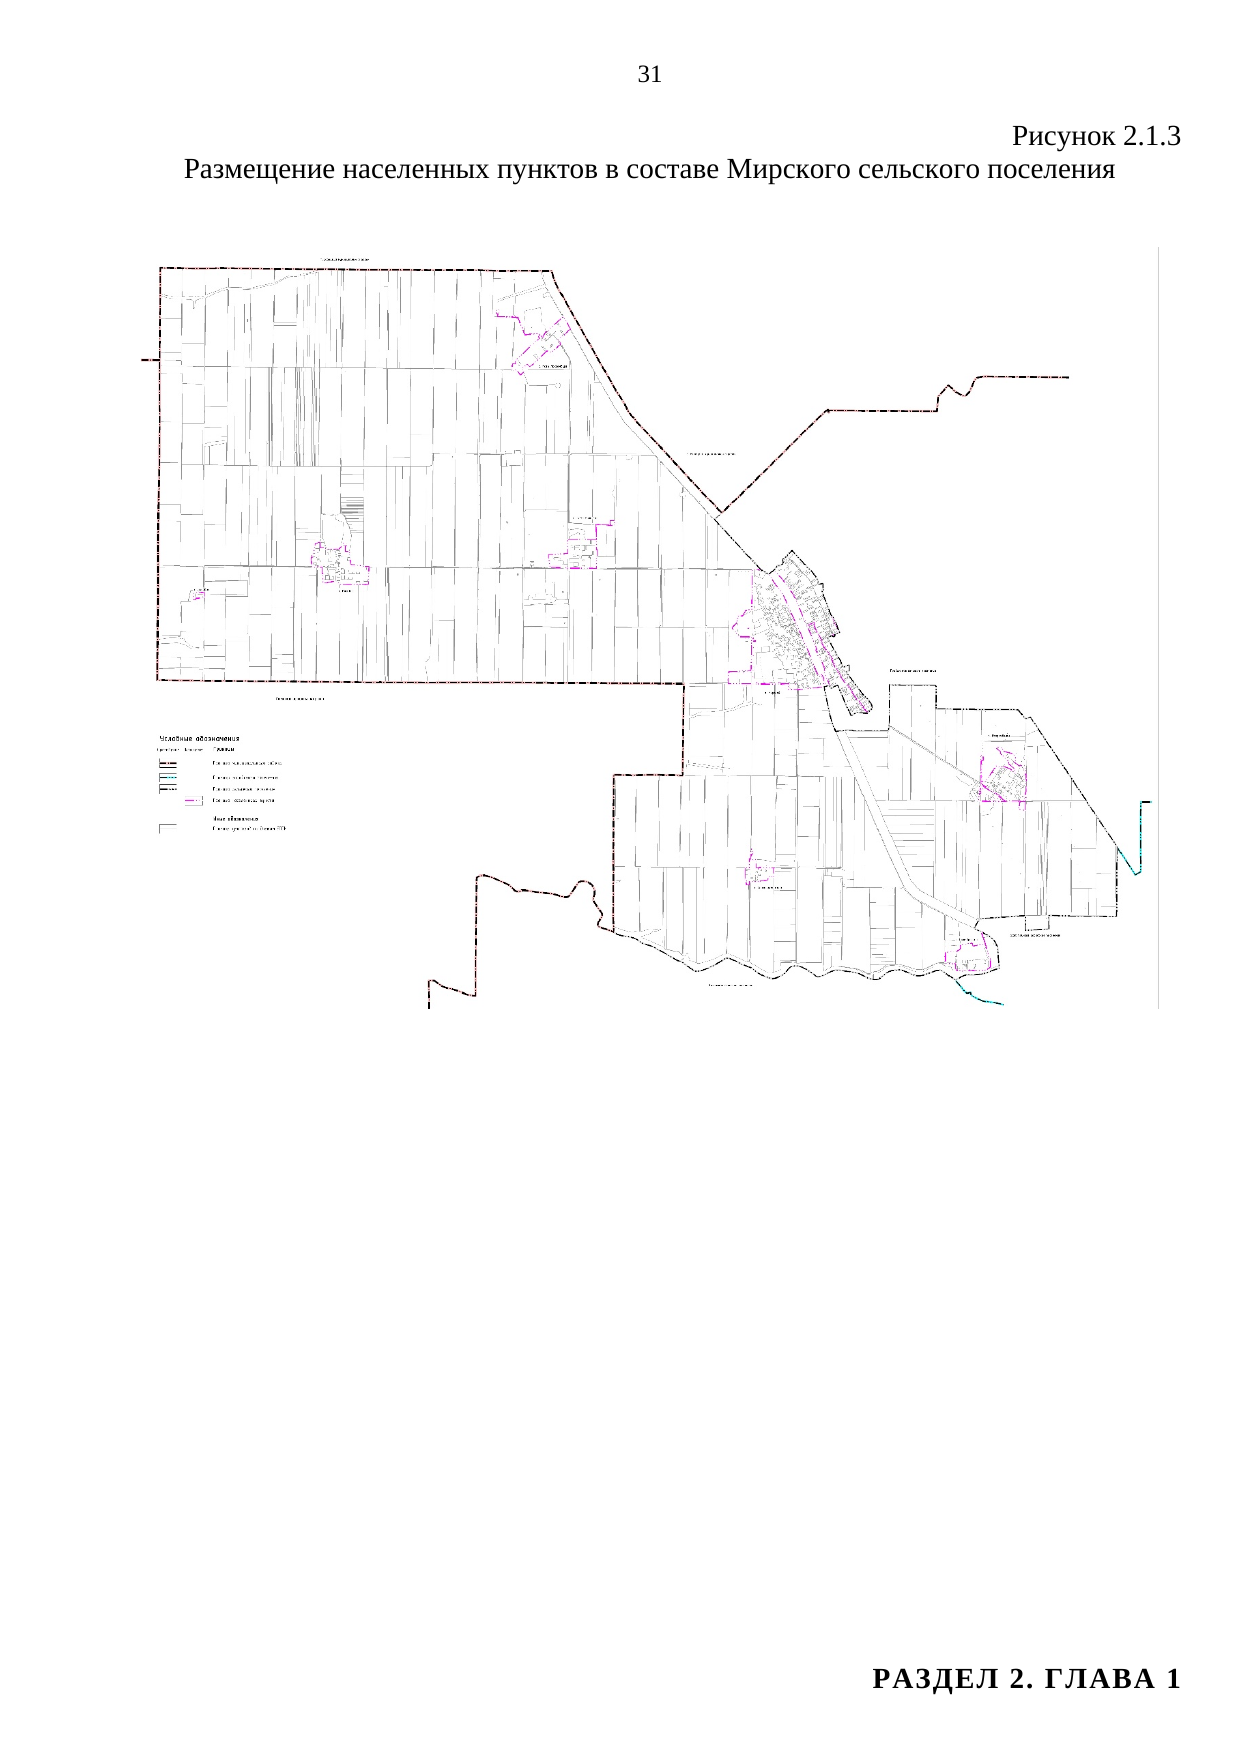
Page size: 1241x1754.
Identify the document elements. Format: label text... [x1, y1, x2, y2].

picture [140, 247, 1159, 1009]
text Размещение населенных пунктов в составе Мирского сельского поселения [118, 152, 1181, 185]
text Рисунок 2.1.3 [118, 118, 1181, 152]
